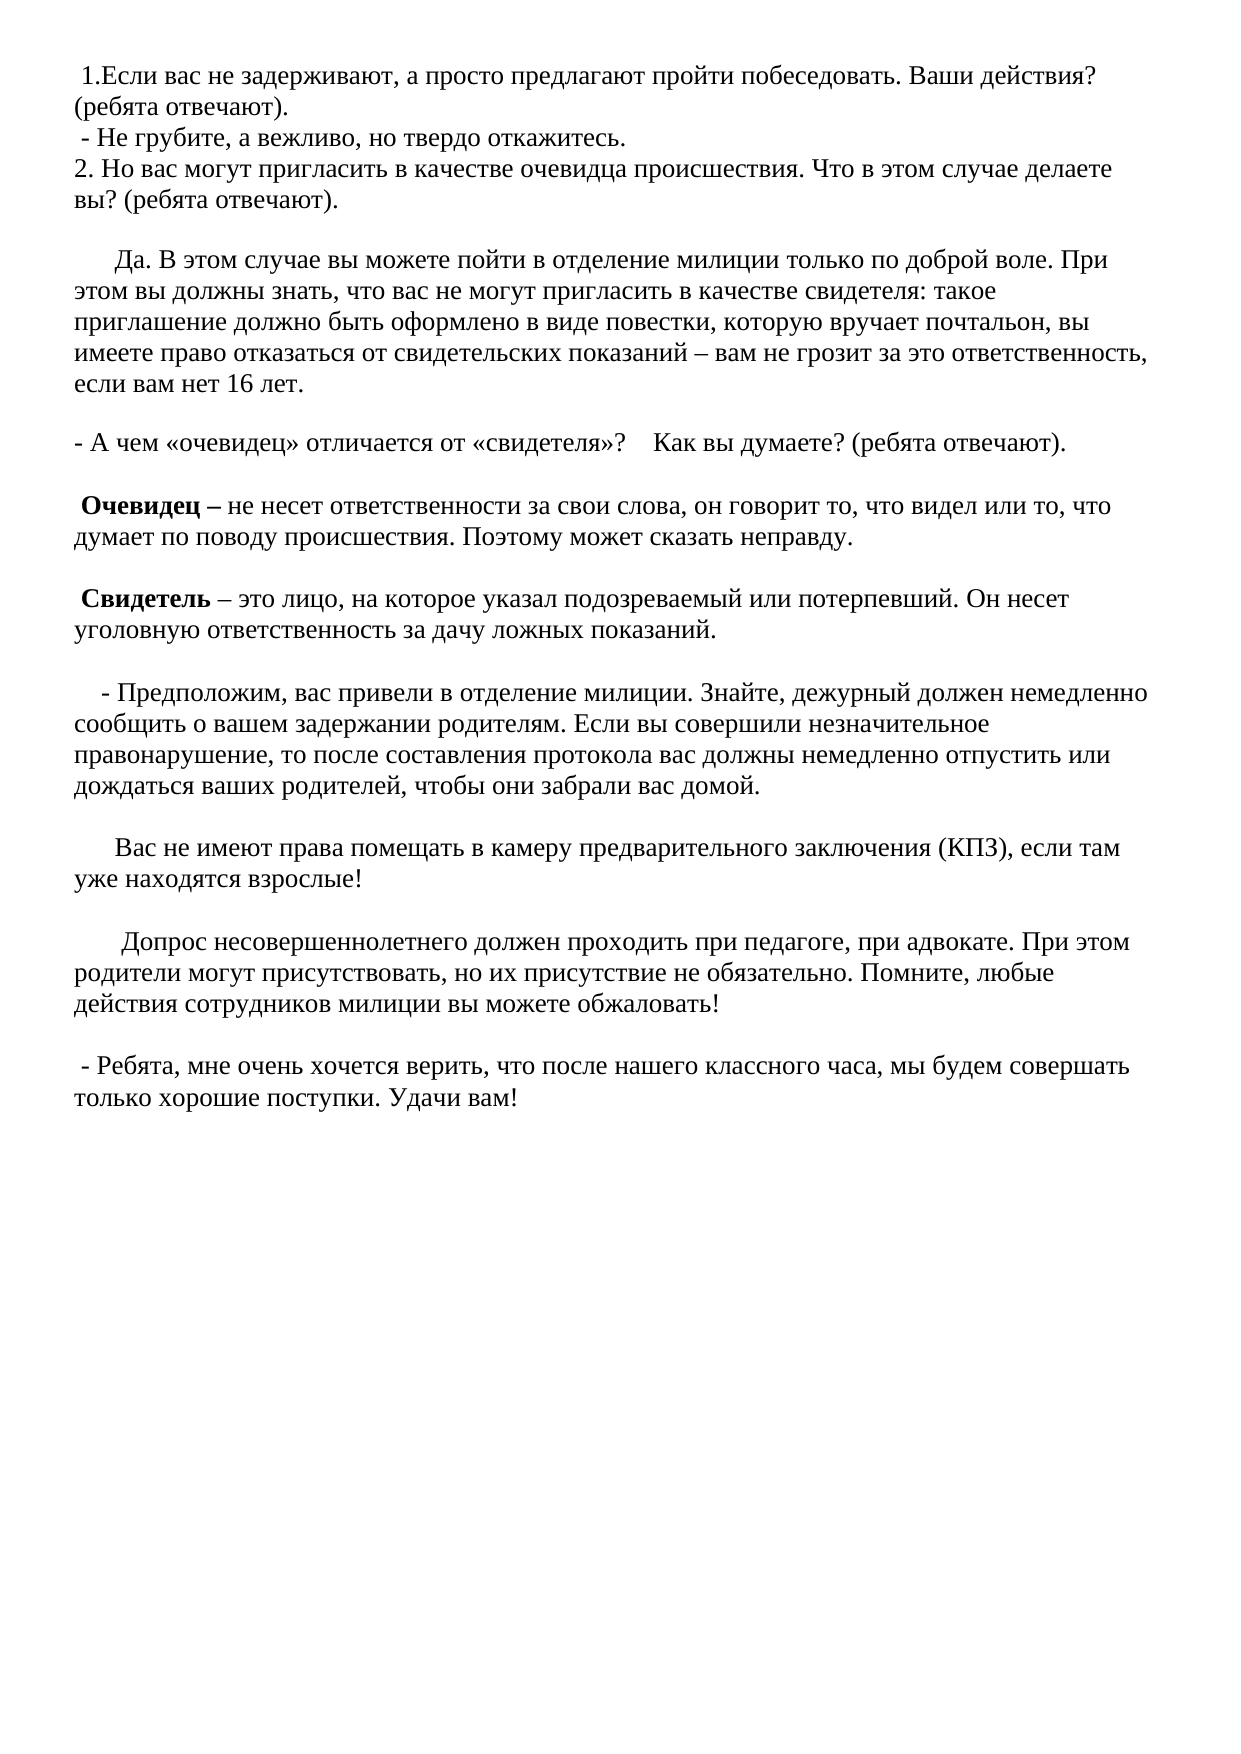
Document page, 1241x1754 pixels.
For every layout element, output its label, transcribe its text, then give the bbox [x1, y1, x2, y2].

text Очевидец – не несет ответственности за свои слова, он говорит то, что видел или то, что думает по поводу происшествия. Поэтому может сказать неправду. [74, 489, 1152, 551]
text Свидетель – это лицо, на которое указал подозреваемый или потерпевший. Он несет уголовную ответственность за дачу ложных показаний. [74, 582, 1152, 644]
text - Предположим, вас привели в отделение милиции. Знайте, дежурный должен немедленно сообщить о вашем задержании родителям. Если вы совершили незначительное правонарушение, то после составления протокола вас должны немедленно отпустить или дождаться ваших родителей, чтобы они забрали вас домой. [74, 676, 1152, 800]
text Да. В этом случае вы можете пойти в отделение милиции только по доброй воле. При этом вы должны знать, что вас не могут пригласить в качестве свидетеля: такое приглашение должно быть оформлено в виде повестки, которую вручает почтальон, вы имеете право отказаться от свидетельских показаний – вам не грозит за это ответственность, если вам нет 16 лет. [74, 243, 1152, 398]
text - Ребята, мне очень хочется верить, что после нашего классного часа, мы будем совершать только хорошие поступки. Удачи вам! [74, 1049, 1152, 1112]
text Вас не имеют права помещать в камеру предварительного заключения (КПЗ), если там уже находятся взрослые! [74, 831, 1152, 894]
text - Не грубите, а вежливо, но твердо откажитесь. [74, 121, 1152, 152]
text Допрос несовершеннолетнего должен проходить при педагоге, при адвокате. При этом родители могут присутствовать, но их присутствие не обязательно. Помните, любые действия сотрудников милиции вы можете обжаловать! [74, 925, 1152, 1018]
text 1.Если вас не задерживают, а просто предлагают пройти побеседовать. Ваши действия? (ребята отвечают). [74, 59, 1152, 121]
text 2. Но вас могут пригласить в качестве очевидца происшествия. Что в этом случае делаете вы? (ребята отвечают). [74, 152, 1152, 215]
text - А чем «очевидец» отличается от «свидетеля»? Как вы думаете? (ребята отвечают). [74, 427, 1152, 458]
